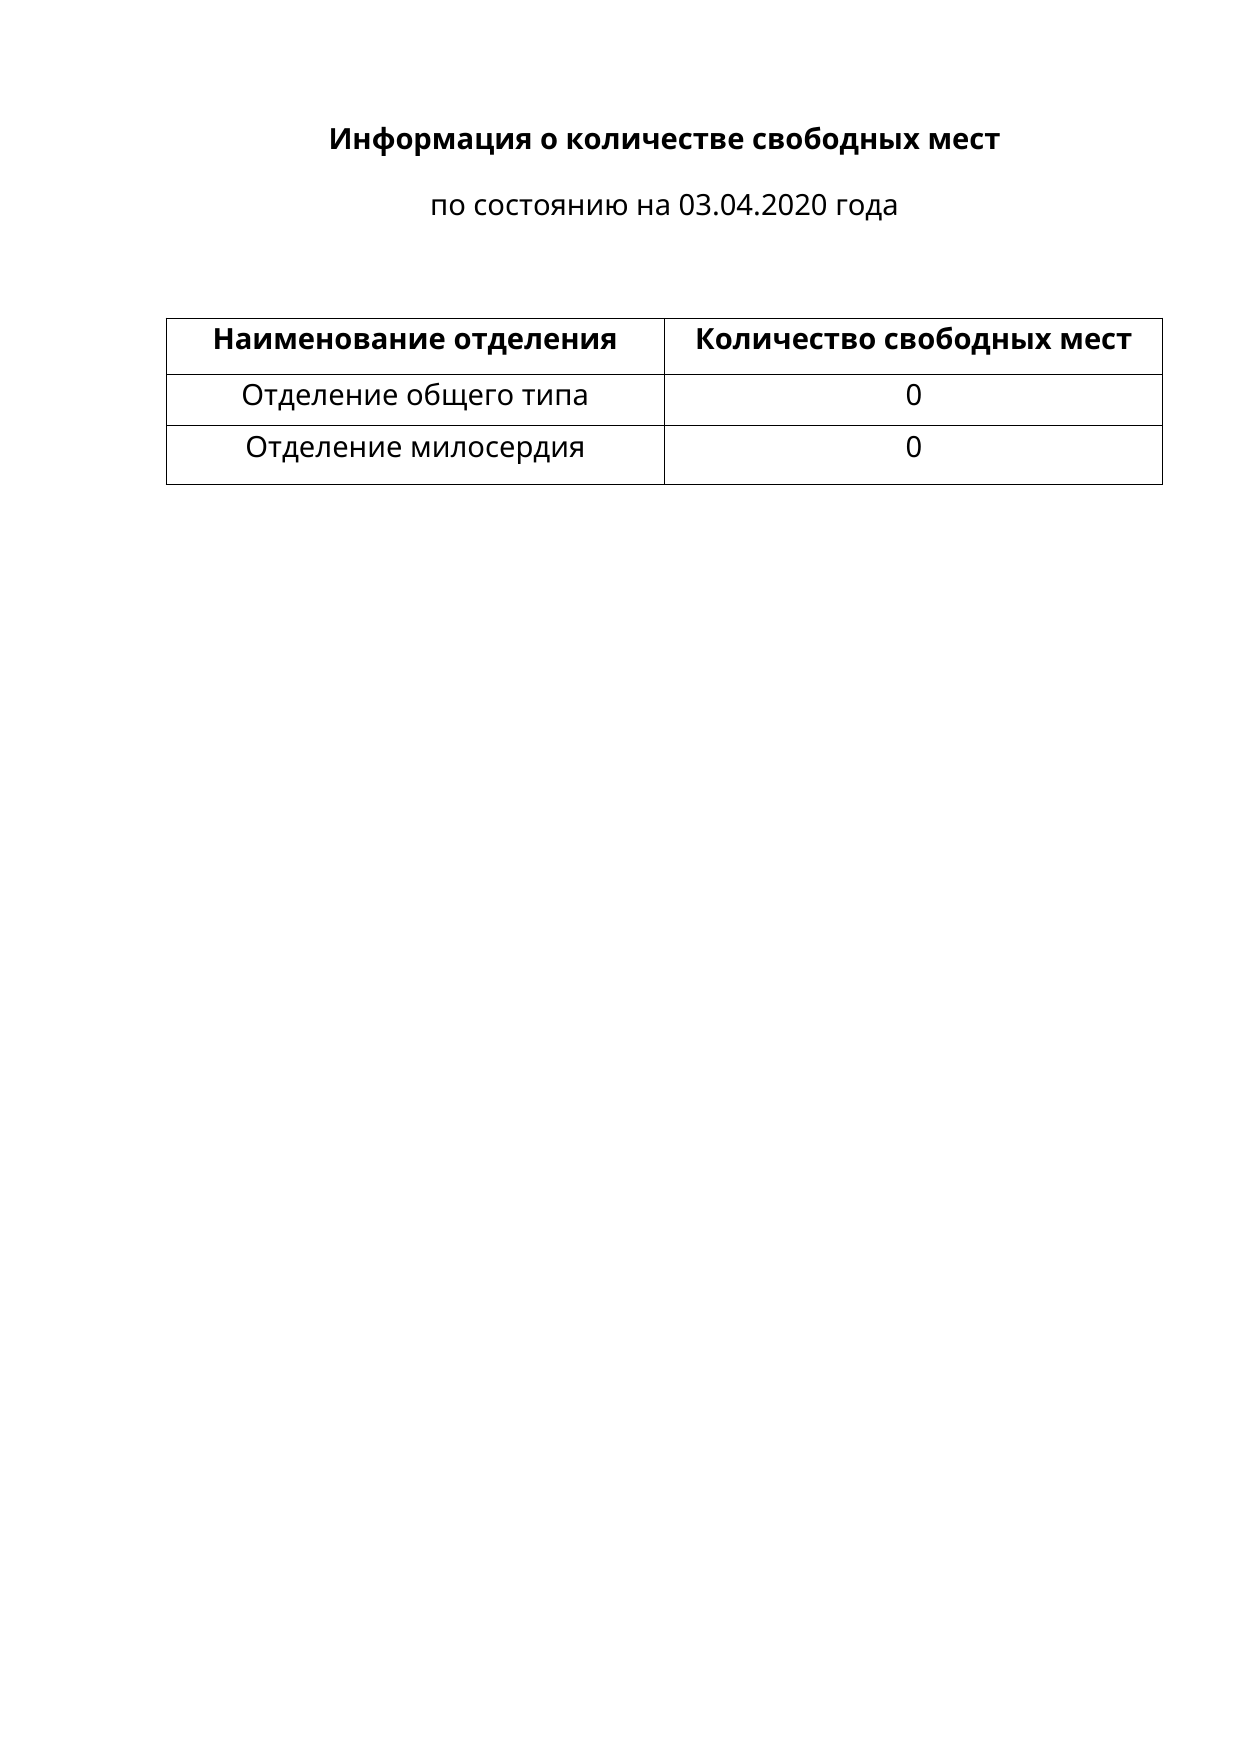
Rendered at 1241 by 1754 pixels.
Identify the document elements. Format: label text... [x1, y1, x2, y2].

text по состоянию на 03.04.2020 года [177, 184, 1152, 224]
table_cell Отделение милосердия [167, 426, 664, 484]
table_cell Отделение общего типа [167, 375, 664, 425]
text Информация о количестве свободных мест [177, 118, 1152, 158]
table_header Наименование отделения [167, 319, 664, 373]
table_header Количество свободных мест [665, 319, 1162, 373]
table_cell 0 [665, 375, 1162, 425]
table_cell 0 [665, 426, 1162, 484]
